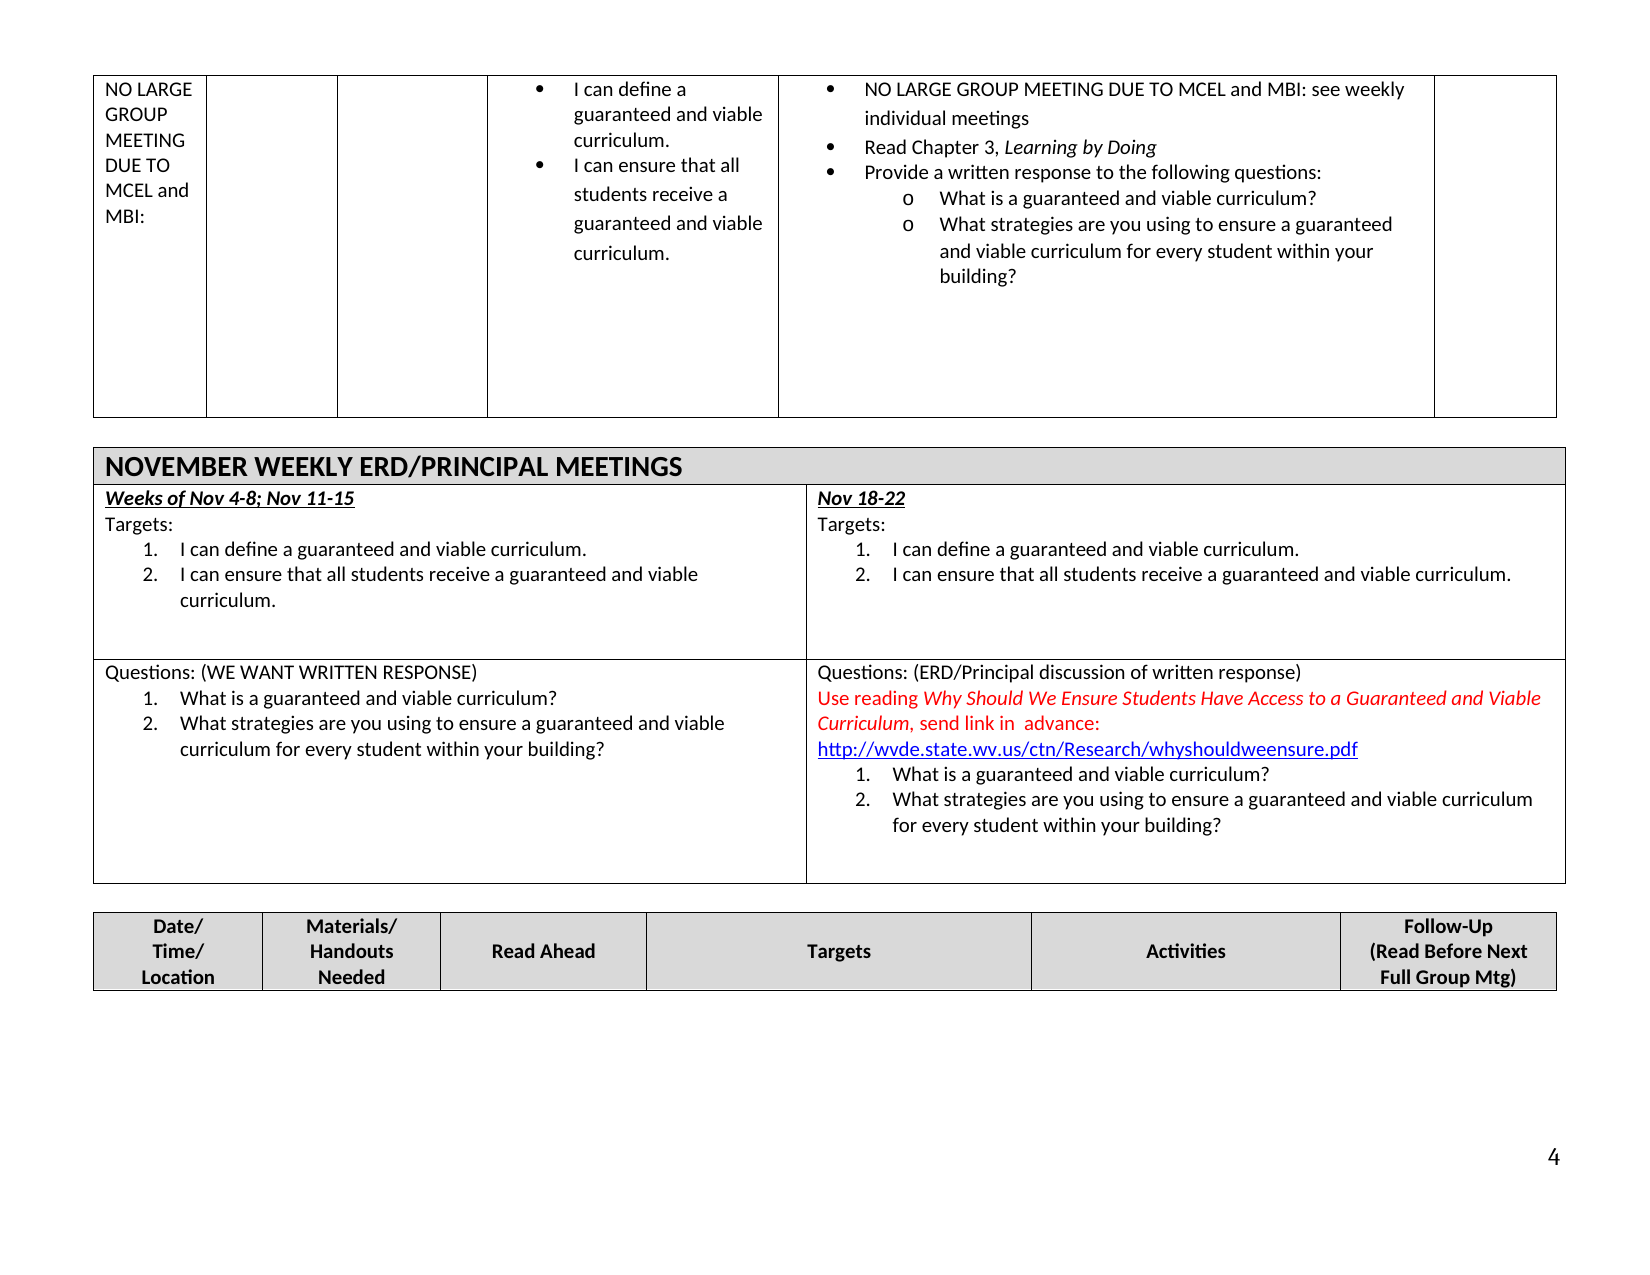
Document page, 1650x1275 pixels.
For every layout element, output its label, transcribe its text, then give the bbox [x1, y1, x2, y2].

table_cell Weeks of Nov 4-8; Nov 11-15 Targets: I can define a guaranteed and viable curriculum. I can ensure that all students receive a guaranteed and viable curriculum. [94, 485, 806, 658]
table_cell Questions: (ERD/Principal discussion of written response) Use reading Why Should We Ensure Students Have Access to a Guaranteed and Viable Curriculum, send link in advance: http://wvde.state.wv.us/ctn/Research/whyshouldweensure.pdf What is a guaranteed and viable curriculum? What strategies are you using to ensure a guaranteed and viable curriculum for every student within your building? [807, 660, 1565, 882]
table_header Targets [647, 913, 1031, 989]
table_cell [207, 76, 337, 417]
table_cell Questions: (WE WANT WRITTEN RESPONSE) What is a guaranteed and viable curriculum? What strategies are you using to ensure a guaranteed and viable curriculum for every student within your building? [94, 660, 806, 882]
table_header Activities [1032, 913, 1340, 989]
table_cell Nov 18-22 Targets: I can define a guaranteed and viable curriculum. I can ensure that all students receive a guaranteed and viable curriculum. [807, 485, 1565, 658]
table_cell [1435, 76, 1556, 417]
table_header Date/ Time/ Location [94, 913, 262, 989]
table_header Follow-Up (Read Before Next Full Group Mtg) [1341, 913, 1556, 989]
table_header Materials/ Handouts Needed [263, 913, 440, 989]
table_header Read Ahead [441, 913, 646, 989]
table_cell NO LARGE GROUP MEETING DUE TO MCEL and MBI: [94, 76, 206, 417]
table_cell NO LARGE GROUP MEETING DUE TO MCEL and MBI: see weekly individual meetings Read Chapter 3, Learning by Doing Provide a written response to the following questions: What is a guaranteed and viable curriculum? What strategies are you using to ensure a guaranteed and viable curriculum for every student within your building? [779, 76, 1434, 417]
table_cell I can define a guaranteed and viable curriculum. I can ensure that all students receive a guaranteed and viable curriculum. [488, 76, 778, 417]
table_header NOVEMBER WEEKLY ERD/PRINCIPAL MEETINGS [94, 448, 1565, 484]
table_cell [338, 76, 487, 417]
